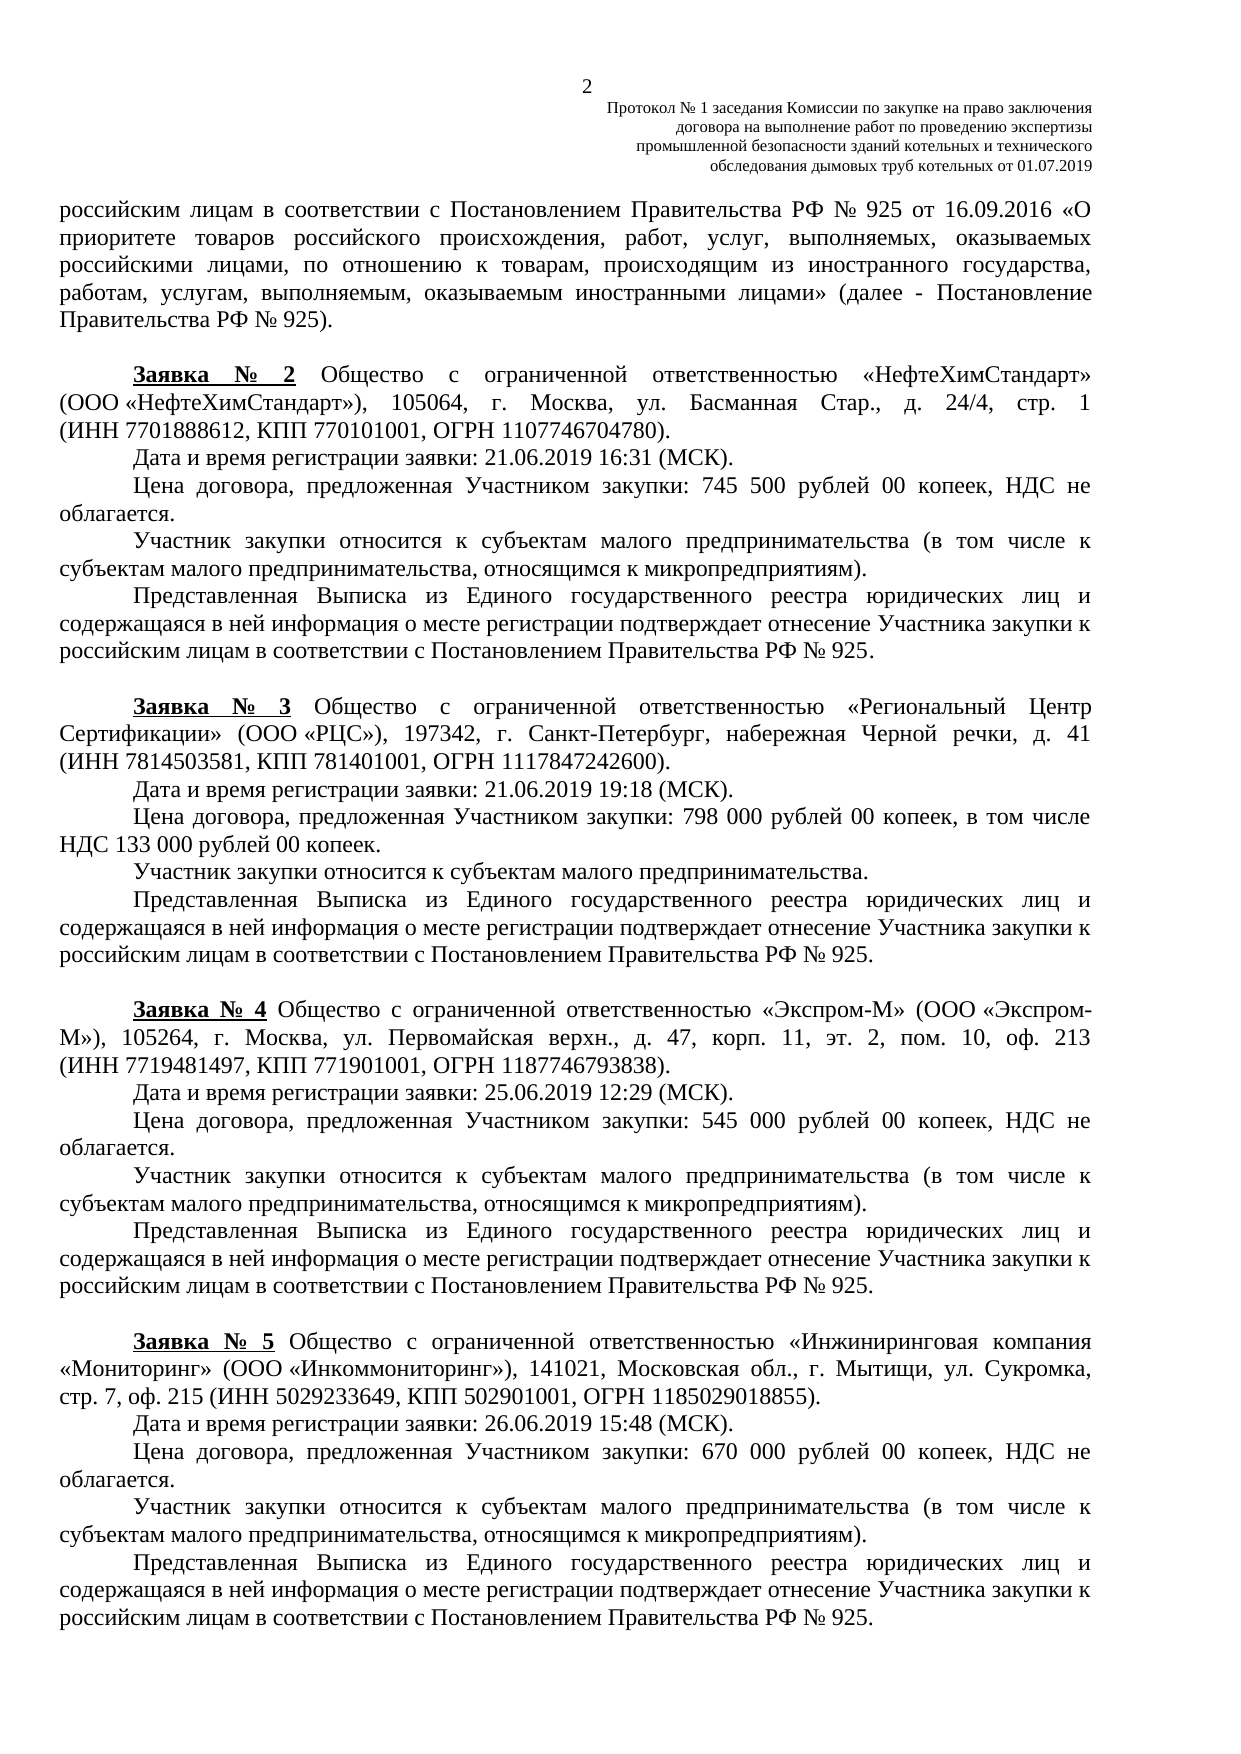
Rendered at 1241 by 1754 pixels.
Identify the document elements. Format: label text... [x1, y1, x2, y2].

text Заявка № 2 Общество с ограниченной ответственностью «НефтеХимСтандарт» (ООО «НефтеХимСтандарт»), 105064, г. Москва, ул. Басманная Стар., д. 24/4, стр. 1 (ИНН 7701888612, КПП 770101001, ОГРН 1107746704780). [59, 361, 1092, 443]
text Дата и время регистрации заявки: 26.06.2019 15:48 (МСК). [59, 1409, 1092, 1437]
text Участник закупки относится к субъектам малого предпринимательства (в том числе к субъектам малого предпринимательства, относящимся к микропредприятиям). [59, 1492, 1092, 1547]
text Участник закупки относится к субъектам малого предпринимательства (в том числе к субъектам малого предпринимательства, относящимся к микропредприятиям). [59, 526, 1092, 581]
text Дата и время регистрации заявки: 21.06.2019 19:18 (МСК). [59, 774, 1092, 802]
text Заявка № 5 Общество с ограниченной ответственностью «Инжиниринговая компания «Мониторинг» (ООО «Инкоммониторинг»), 141021, Московская обл., г. Мытищи, ул. Сукромка, стр. 7, оф. 215 (ИНН 5029233649, КПП 502901001, ОГРН 1185029018855). [59, 1327, 1092, 1409]
text Участник закупки относится к субъектам малого предпринимательства (в том числе к субъектам малого предпринимательства, относящимся к микропредприятиям). [59, 1161, 1092, 1216]
text Заявка № 4 Общество с ограниченной ответственностью «Экспром-М» (ООО «Экспром-М»), 105264, г. Москва, ул. Первомайская верхн., д. 47, корп. 11, эт. 2, пом. 10, оф. 213 (ИНН 7719481497, КПП 771901001, ОГРН 1187746793838). [59, 995, 1092, 1078]
text Цена договора, предложенная Участником закупки: 745 500 рублей 00 копеек, НДС не облагается. [59, 471, 1092, 526]
text Участник закупки относится к субъектам малого предпринимательства. [59, 857, 1092, 885]
text Цена договора, предложенная Участником закупки: 798 000 рублей 00 копеек, в том числе НДС 133 000 рублей 00 копеек. [59, 802, 1092, 857]
text Дата и время регистрации заявки: 25.06.2019 12:29 (МСК). [59, 1078, 1092, 1106]
text Заявка № 3 Общество с ограниченной ответственностью «Региональный Центр Сертификации» (ООО «РЦС»), 197342, г. Санкт-Петербург, набережная Черной речки, д. 41 (ИНН 7814503581, КПП 781401001, ОГРН 1117847242600). [59, 692, 1092, 774]
text Цена договора, предложенная Участником закупки: 670 000 рублей 00 копеек, НДС не облагается. [59, 1437, 1092, 1492]
text Цена договора, предложенная Участником закупки: 545 000 рублей 00 копеек, НДС не облагается. [59, 1106, 1092, 1161]
text Дата и время регистрации заявки: 21.06.2019 16:31 (МСК). [59, 443, 1092, 471]
